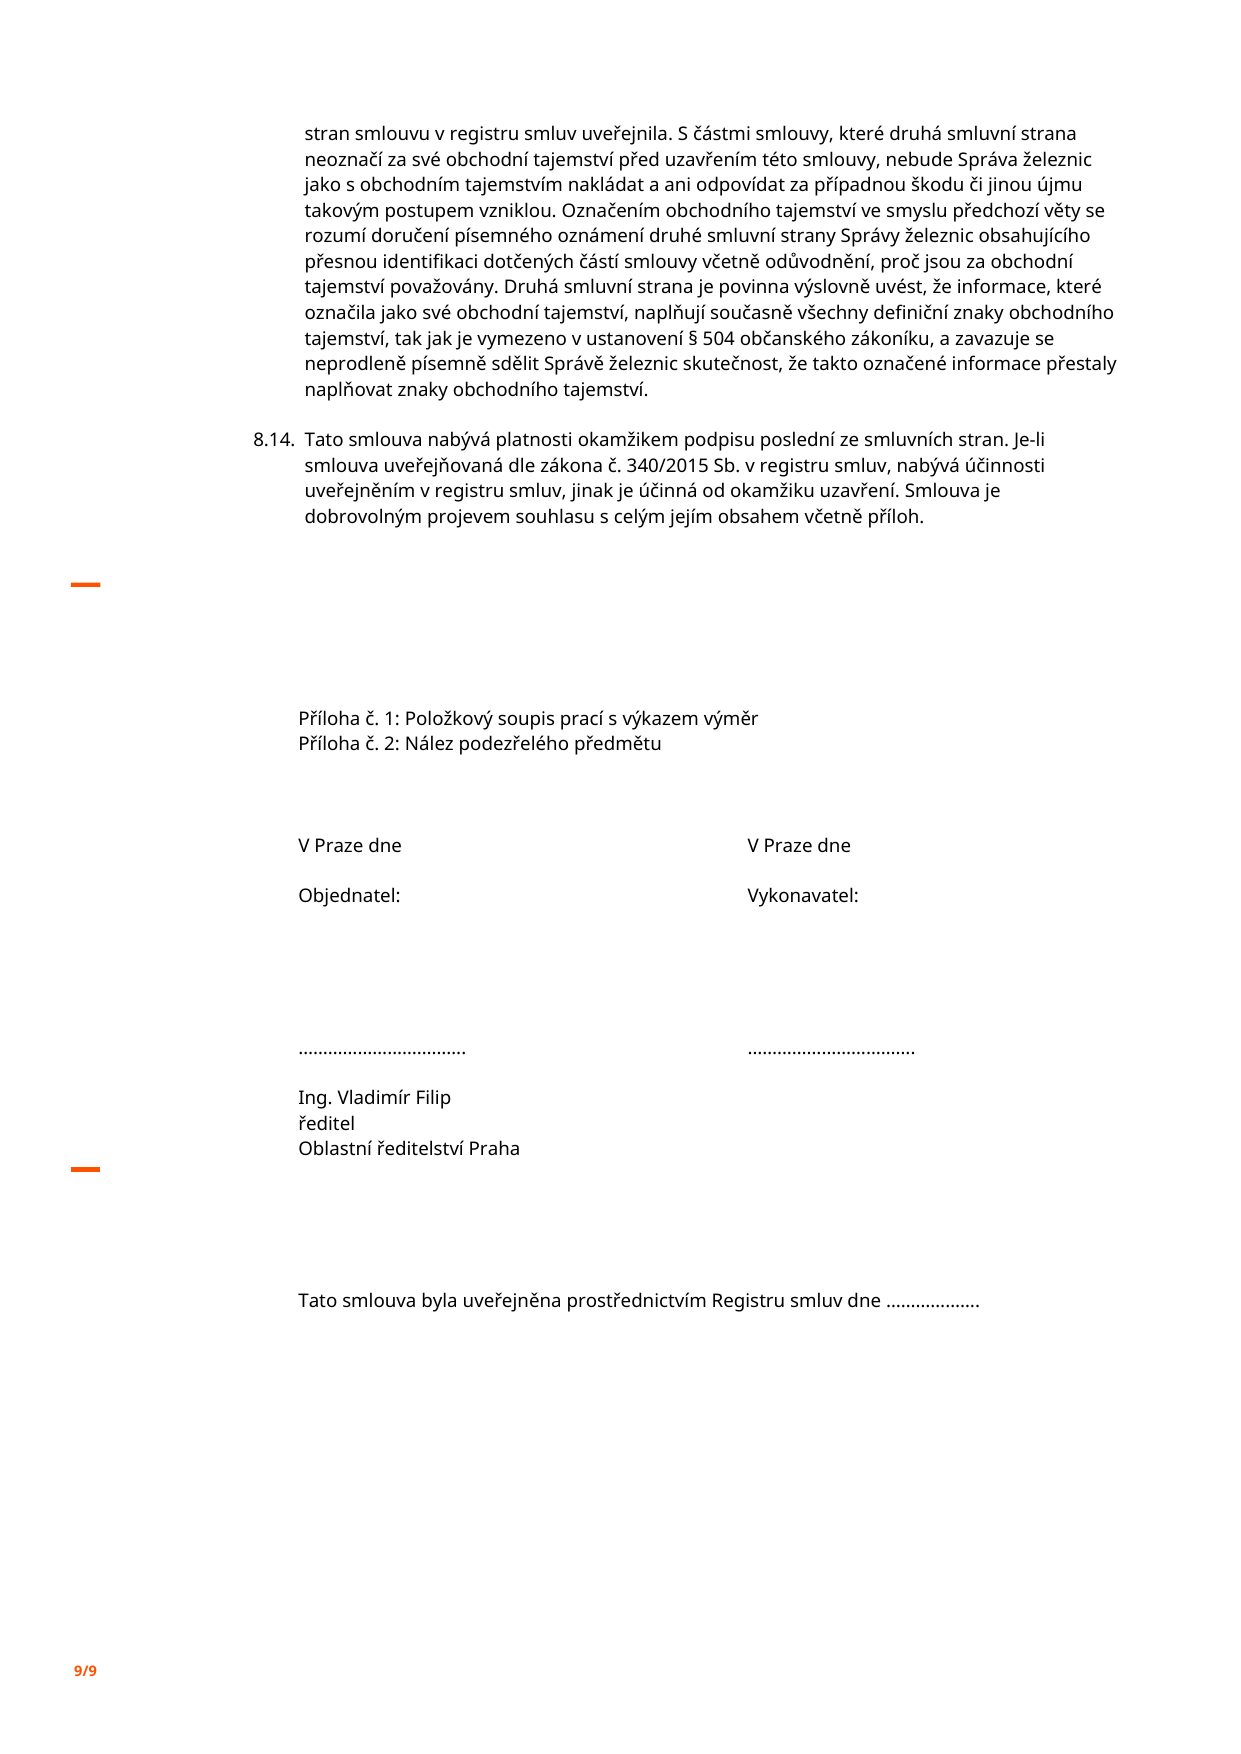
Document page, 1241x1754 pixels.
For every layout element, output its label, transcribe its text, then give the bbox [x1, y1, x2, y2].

list Tato smlouva nabývá platnosti okamžikem podpisu poslední ze smluvních stran. Je-li smlouva uveřejňovaná dle zákona č. 340/2015 Sb. v registru smluv, nabývá účinnosti uveřejněním v registru smluv, jinak je účinná od okamžiku uzavření. Smlouva je dobrovolným projevem souhlasu s celým jejím obsahem včetně příloh. [253, 426, 1122, 528]
text Tato smlouva byla uveřejněna prostřednictvím Registru smluv dne ………………. [298, 1287, 1122, 1313]
text Příloha č. 2: Nález podezřelého předmětu [298, 731, 1122, 756]
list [253, 121, 1122, 401]
text ředitel [298, 1110, 1122, 1136]
text Příloha č. 1: Položkový soupis prací s výkazem výměr [298, 705, 1122, 731]
text Oblastní ředitelství Praha [298, 1136, 1122, 1161]
text ……………………………. ……………………………. [298, 1034, 1122, 1060]
text V Praze dne V Praze dne [298, 832, 1122, 858]
text Objednatel: Vykonavatel: [298, 883, 1122, 908]
text Ing. Vladimír Filip [298, 1085, 1122, 1110]
